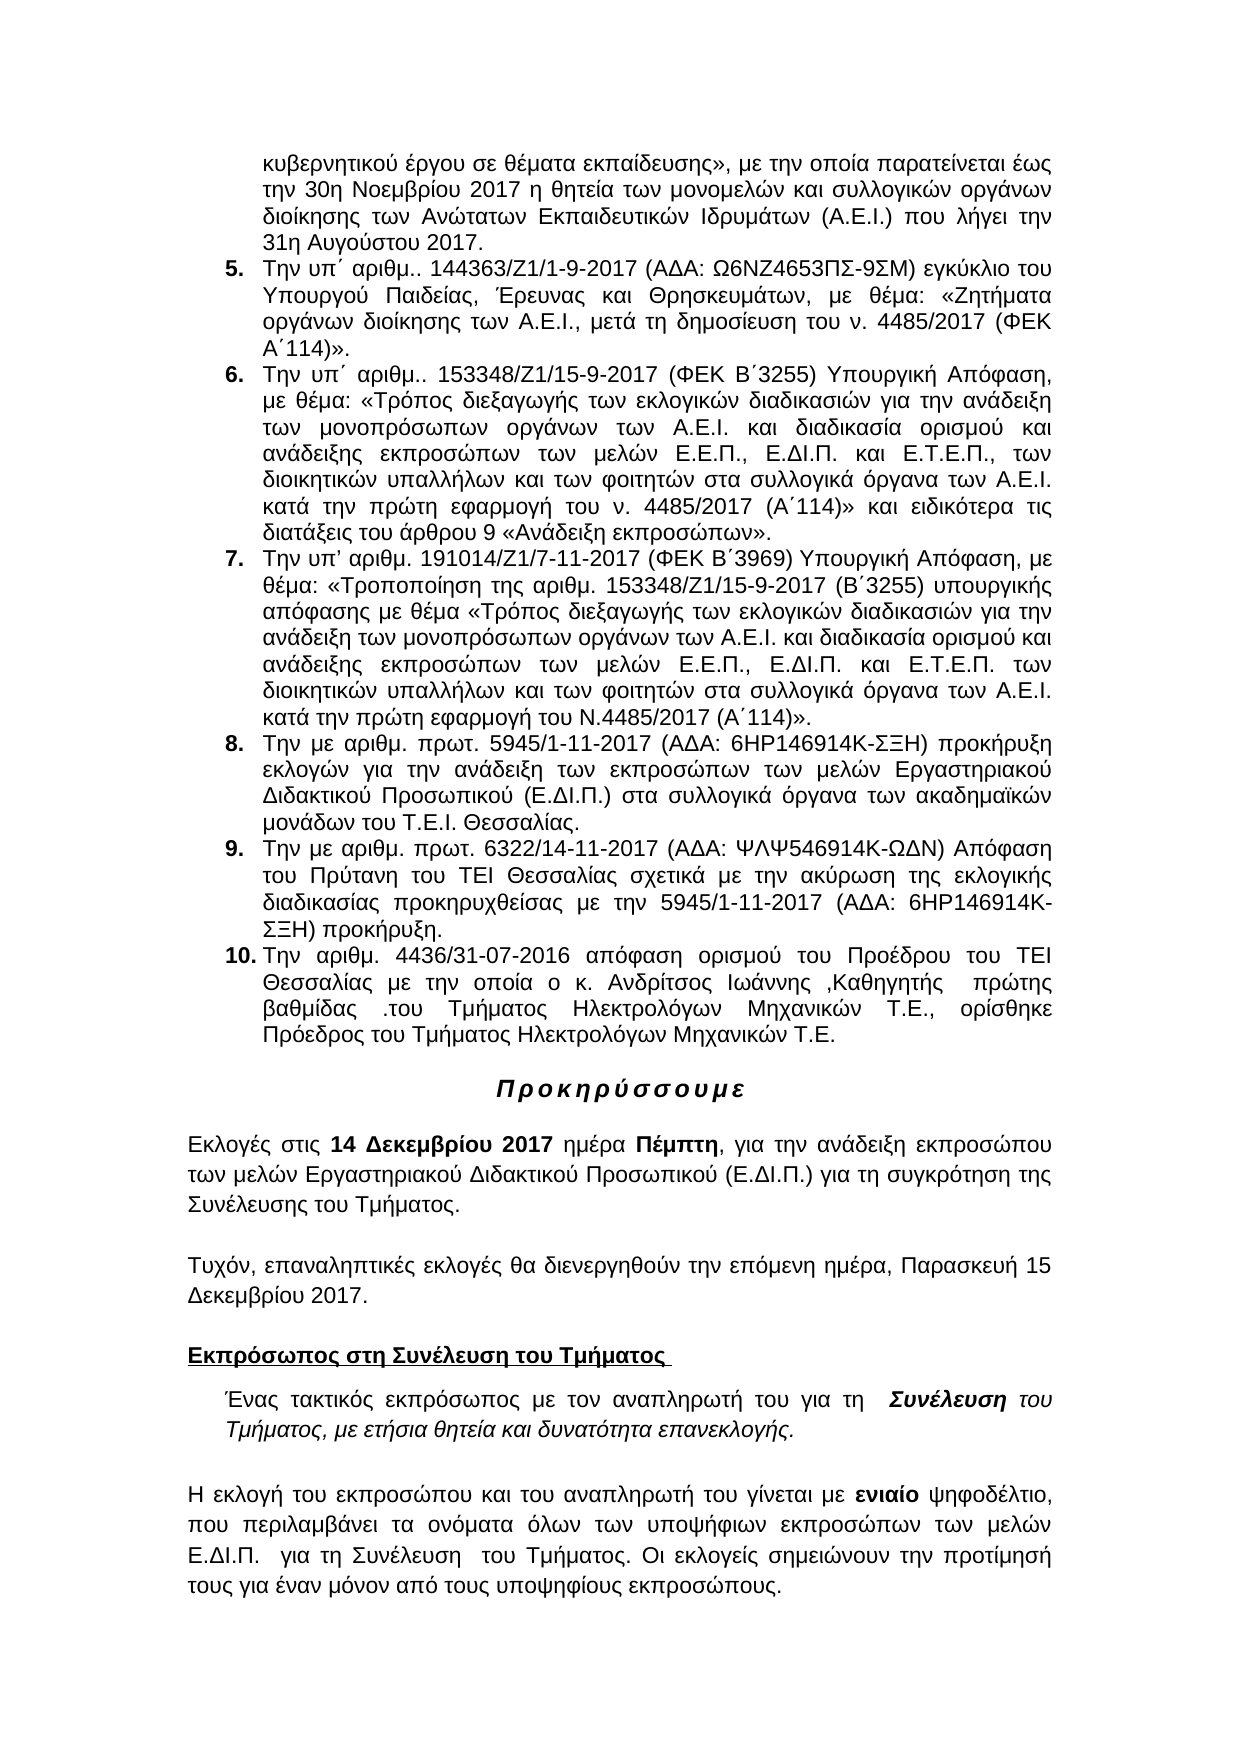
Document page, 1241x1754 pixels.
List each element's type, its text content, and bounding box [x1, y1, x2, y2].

list Την υπ΄ αριθμ.. 144363/Ζ1/1-9-2017 (ΑΔΑ: Ω6ΝΖ4653ΠΣ-9ΣΜ) εγκύκλιο του Υπουργού Παιδείας, Έρευνας και Θρησκευμάτων, με θέμα: «Ζητήματα οργάνων διοίκησης των Α.Ε.Ι., μετά τη δημοσίευση του ν. 4485/2017 (ΦΕΚ Α΄114)». [225, 255, 1053, 361]
text Εκλογές στις 14 Δεκεμβρίου 2017 ημέρα Πέμπτη, για την ανάδειξη εκπροσώπου των μελών Εργαστηριακού Διδακτικού Προσωπικού (Ε.ΔΙ.Π.) για τη συγκρότηση της Συνέλευσης του Τμήματος. [187, 1131, 1053, 1218]
list Την υπ’ αριθμ. 191014/Ζ1/7-11-2017 (ΦΕΚ Β΄3969) Υπουργική Απόφαση, με θέμα: «Τροποποίηση της αριθμ. 153348/Ζ1/15-9-2017 (Β΄3255) υπουργικής απόφασης με θέμα «Τρόπος διεξαγωγής των εκλογικών διαδικασιών για την ανάδειξη των μονοπρόσωπων οργάνων των Α.Ε.Ι. και διαδικασία ορισμού και ανάδειξης εκπροσώπων των μελών Ε.Ε.Π., Ε.ΔΙ.Π. και Ε.Τ.Ε.Π. των διοικητικών υπαλλήλων και των φοιτητών στα συλλογικά όργανα των Α.Ε.Ι. κατά την πρώτη εφαρμογή του Ν.4485/2017 (Α΄114)». [225, 545, 1053, 730]
text Εκπρόσωπος στη Συνέλευση του Τμήματος [187, 1342, 1053, 1369]
subtitle Προκηρύσσουμε [187, 1074, 1053, 1103]
list Την με αριθμ. πρωτ. 6322/14-11-2017 (ΑΔΑ: ΨΛΨ546914Κ-ΩΔΝ) Απόφαση του Πρύτανη του ΤΕΙ Θεσσαλίας σχετικά με την ακύρωση της εκλογικής διαδικασίας προκηρυχθείσας με την 5945/1-11-2017 (ΑΔΑ: 6ΗΡ146914Κ-ΣΞΗ) προκήρυξη. [225, 835, 1053, 942]
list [225, 150, 1053, 255]
list Την με αριθμ. πρωτ. 5945/1-11-2017 (ΑΔΑ: 6ΗΡ146914Κ-ΣΞΗ) προκήρυξη εκλογών για την ανάδειξη των εκπροσώπων των μελών Εργαστηριακού Διδακτικού Προσωπικού (Ε.ΔΙ.Π.) στα συλλογικά όργανα των ακαδημαϊκών μονάδων του Τ.Ε.Ι. Θεσσαλίας. [225, 730, 1053, 835]
text Τυχόν, επαναληπτικές εκλογές θα διενεργηθούν την επόμενη ημέρα, Παρασκευή 15 Δεκεμβρίου 2017. [187, 1252, 1053, 1308]
text Η εκλογή του εκπροσώπου και του αναπληρωτή του γίνεται με ενιαίο ψηφοδέλτιο, που περιλαμβάνει τα ονόματα όλων των υποψήφιων εκπροσώπων των μελών Ε.ΔΙ.Π. για τη Συνέλευση του Τμήματος. Οι εκλογείς σημειώνουν την προτίμησή τους για έναν μόνον από τους υποψηφίους εκπροσώπους. [187, 1481, 1053, 1598]
text Ένας τακτικός εκπρόσωπος με τον αναπληρωτή του για τη Συνέλευση του Τμήματος, με ετήσια θητεία και δυνατότητα επανεκλογής. [225, 1386, 1053, 1443]
list Την αριθμ. 4436/31-07-2016 απόφαση ορισμού του Προέδρου του ΤΕΙ Θεσσαλίας με την οποία ο κ. Ανδρίτσος Ιωάννης ,Καθηγητής πρώτης βαθμίδας .του Τμήματος Ηλεκτρολόγων Μηχανικών Τ.Ε., ορίσθηκε Πρόεδρος του Τμήματος Ηλεκτρολόγων Μηχανικών Τ.Ε. [225, 942, 1053, 1048]
list Την υπ΄ αριθμ.. 153348/Ζ1/15-9-2017 (ΦΕΚ Β΄3255) Υπουργική Απόφαση, με θέμα: «Τρόπος διεξαγωγής των εκλογικών διαδικασιών για την ανάδειξη των μονοπρόσωπων οργάνων των Α.Ε.Ι. και διαδικασία ορισμού και ανάδειξης εκπροσώπων των μελών Ε.Ε.Π., Ε.ΔΙ.Π. και Ε.Τ.Ε.Π., των διοικητικών υπαλλήλων και των φοιτητών στα συλλογικά όργανα των Α.Ε.Ι. κατά την πρώτη εφαρμογή του ν. 4485/2017 (Α΄114)» και ειδικότερα τις διατάξεις του άρθρου 9 «Ανάδειξη εκπροσώπων». [225, 361, 1053, 545]
